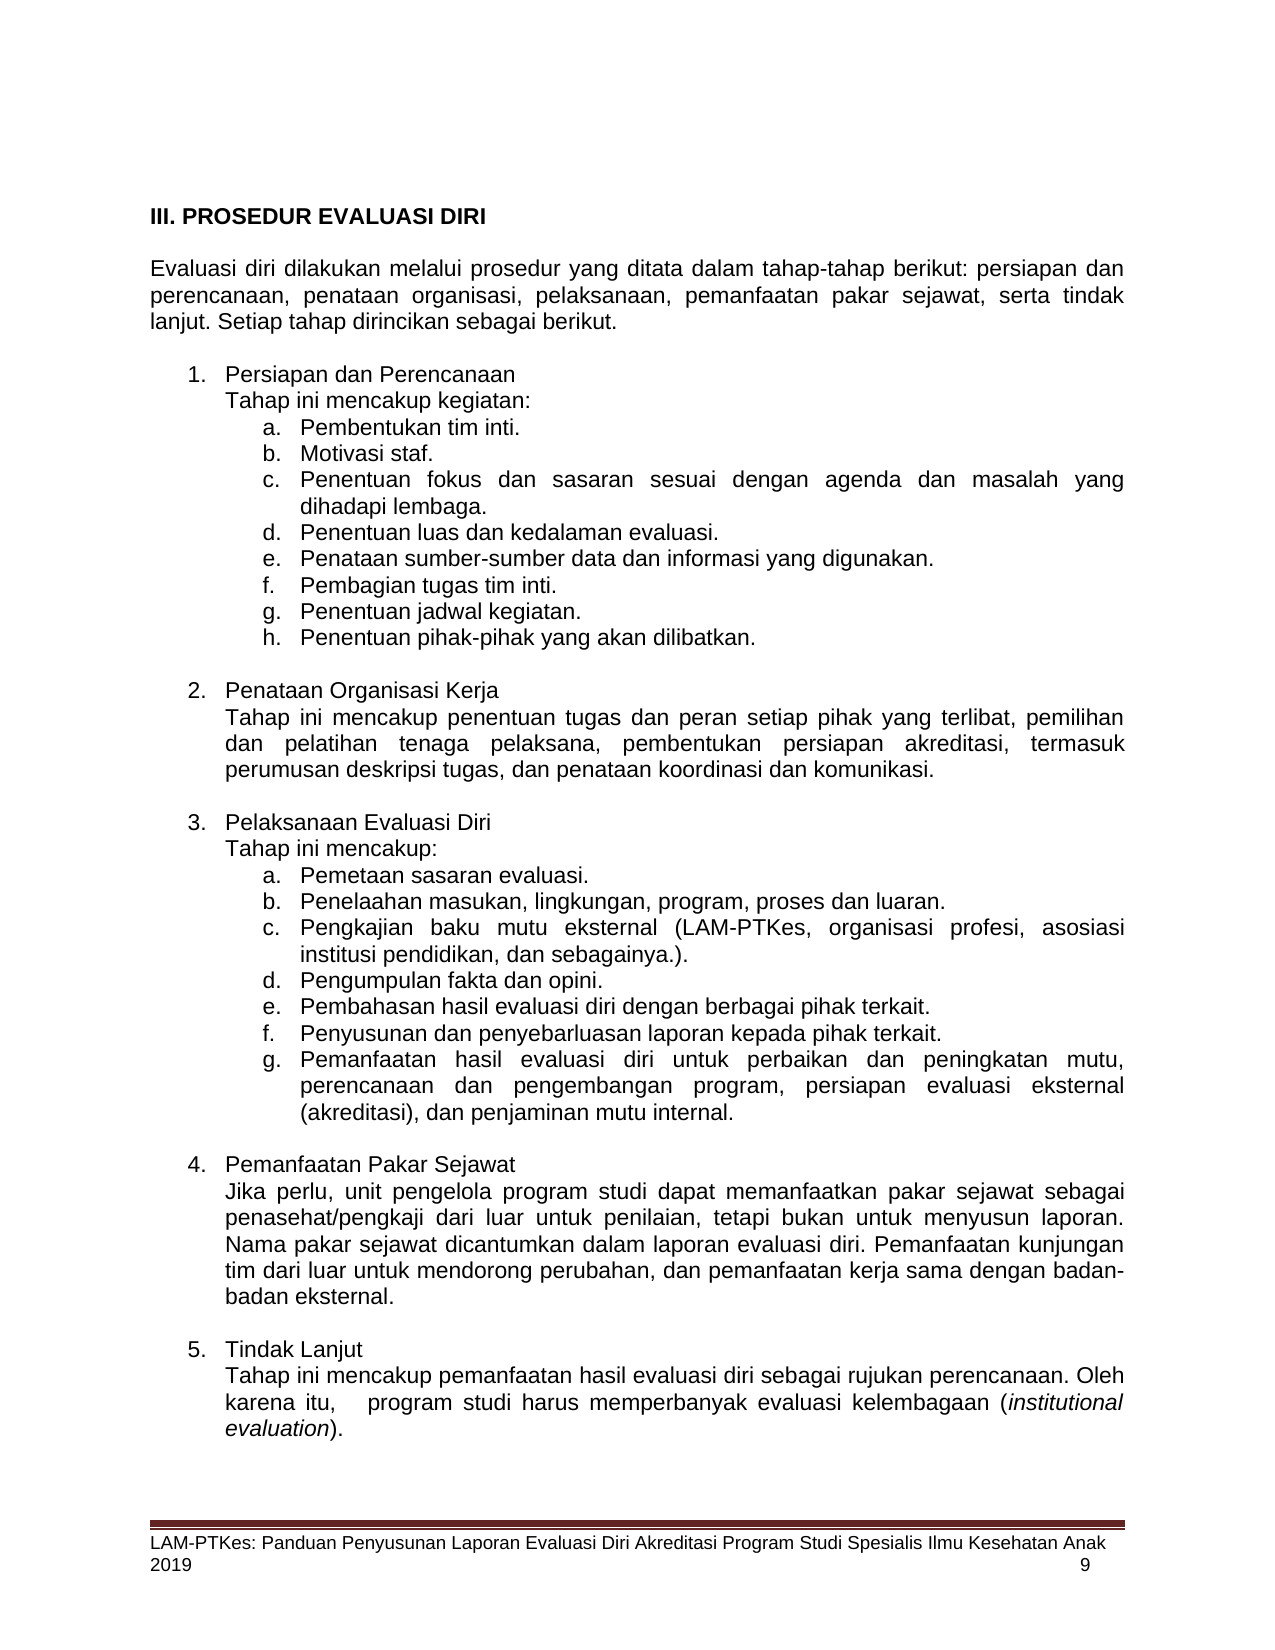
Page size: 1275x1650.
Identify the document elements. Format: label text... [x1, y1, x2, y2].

subtitle III. PROSEDUR EVALUASI DIRI [150, 203, 1125, 229]
list Motivasi staf. [262, 440, 1125, 466]
list Pelaksanaan Evaluasi Diri [187, 809, 1125, 835]
list Pembentukan tim inti. [262, 413, 1125, 440]
text Tahap ini mencakup penentuan tugas dan peran setiap pihak yang terlibat, pemilihan dan pelatihan tenaga pelaksana, pembentukan persiapan akreditasi, termasuk perumusan deskripsi tugas, dan penataan koordinasi dan komunikasi. [225, 703, 1125, 782]
list Pembagian tugas tim inti. [262, 572, 1125, 598]
text Tahap ini mencakup pemanfaatan hasil evaluasi diri sebagai rujukan perencanaan. Oleh karena itu, program studi harus memperbanyak evaluasi kelembagaan (institutional evaluation). [225, 1362, 1125, 1441]
list Penataan sumber-sumber data dan informasi yang digunakan. [262, 545, 1125, 572]
list Pengkajian baku mutu eksternal (LAM-PTKes, organisasi profesi, asosiasi institusi pendidikan, dan sebagainya.). [262, 914, 1125, 967]
list Tindak Lanjut [187, 1336, 1125, 1362]
list Pembahasan hasil evaluasi diri dengan berbagai pihak terkait. [262, 993, 1125, 1020]
list Penataan Organisasi Kerja [187, 677, 1125, 703]
list Pemanfaatan hasil evaluasi diri untuk perbaikan dan peningkatan mutu, perencanaan dan pengembangan program, persiapan evaluasi eksternal (akreditasi), dan penjaminan mutu internal. [262, 1046, 1125, 1125]
list Penentuan fokus dan sasaran sesuai dengan agenda dan masalah yang dihadapi lembaga. [262, 466, 1125, 519]
list Persiapan dan Perencanaan [187, 361, 1125, 387]
list Penentuan jadwal kegiatan. [262, 598, 1125, 624]
list Penyusunan dan penyebarluasan laporan kepada pihak terkait. [262, 1020, 1125, 1046]
list Pengumpulan fakta dan opini. [262, 967, 1125, 993]
list Pemanfaatan Pakar Sejawat [187, 1151, 1125, 1178]
list Pemetaan sasaran evaluasi. [262, 862, 1125, 888]
text Tahap ini mencakup: [225, 835, 1125, 862]
list Penelaahan masukan, lingkungan, program, proses dan luaran. [262, 888, 1125, 914]
list Penentuan pihak-pihak yang akan dilibatkan. [262, 624, 1125, 651]
text Evaluasi diri dilakukan melalui prosedur yang ditata dalam tahap-tahap berikut: persiapan dan perencanaan, penataan organisasi, pelaksanaan, pemanfaatan pakar sejawat, serta tindak lanjut. Setiap tahap dirincikan sebagai berikut. [150, 255, 1125, 334]
text Tahap ini mencakup kegiatan: [225, 387, 1125, 413]
list Penentuan luas dan kedalaman evaluasi. [262, 519, 1125, 545]
text Jika perlu, unit pengelola program studi dapat memanfaatkan pakar sejawat sebagai penasehat/pengkaji dari luar untuk penilaian, tetapi bukan untuk menyusun laporan. Nama pakar sejawat dicantumkan dalam laporan evaluasi diri. Pemanfaatan kunjungan tim dari luar untuk mendorong perubahan, dan pemanfaatan kerja sama dengan badan-badan eksternal. [225, 1178, 1125, 1309]
